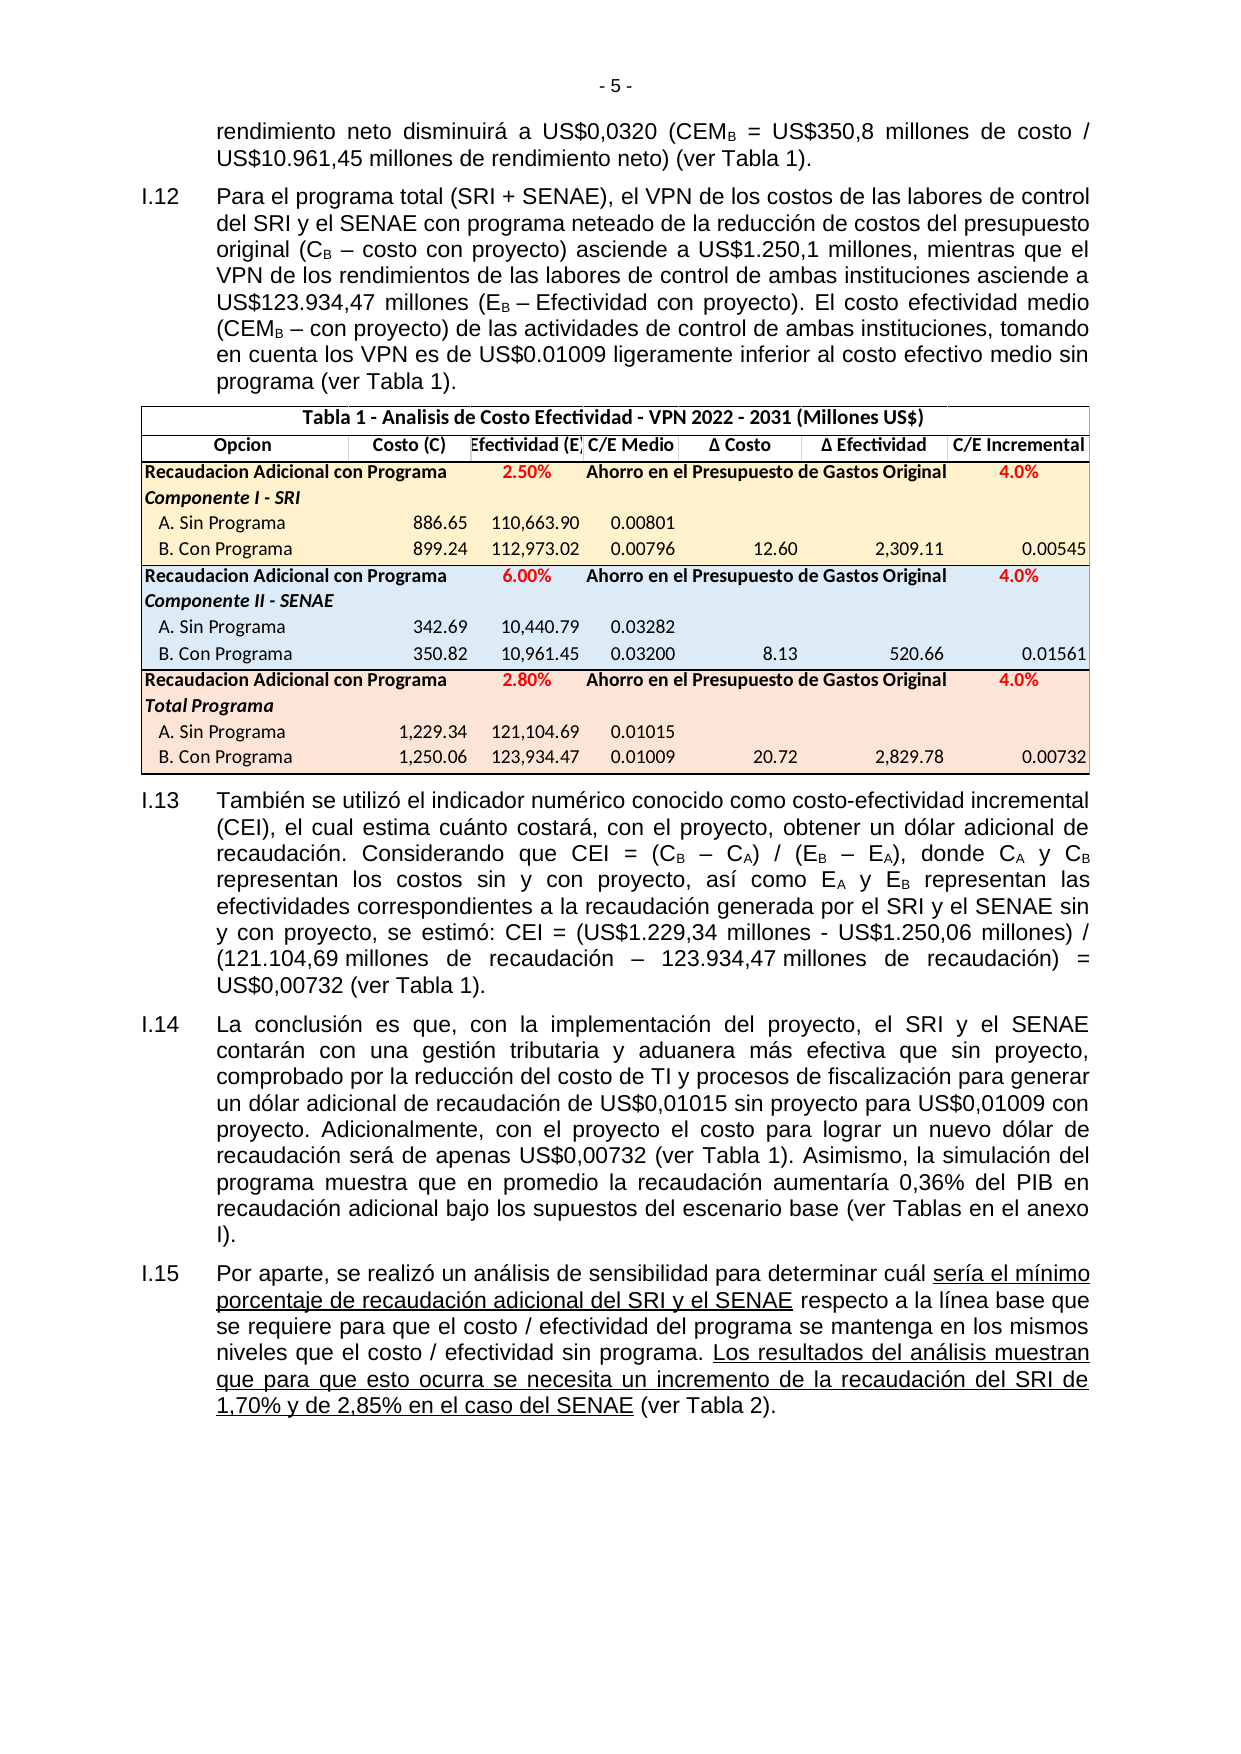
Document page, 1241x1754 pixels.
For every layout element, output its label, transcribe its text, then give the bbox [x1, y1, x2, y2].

list La conclusión es que, con la implementación del proyecto, el SRI y el SENAE contarán con una gestión tributaria y aduanera más efectiva que sin proyecto, comprobado por la reducción del costo de TI y procesos de fiscalización para generar un dólar adicional de recaudación de US$0,01015 sin proyecto para US$0,01009 con proyecto. Adicionalmente, con el proyecto el costo para lograr un nuevo dólar de recaudación será de apenas US$0,00732 (ver Tabla 1). Asimismo, la simulación del programa muestra que en promedio la recaudación aumentaría 0,36% del PIB en recaudación adicional bajo los supuestos del escenario base (ver Tablas en el anexo I). [141, 1011, 1090, 1248]
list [141, 118, 1090, 171]
list Para el programa total (SRI + SENAE), el VPN de los costos de las labores de control del SRI y el SENAE con programa neteado de la reducción de costos del presupuesto original (CB – costo con proyecto) asciende a US$1.250,1 millones, mientras que el VPN de los rendimientos de las labores de control de ambas instituciones asciende a US$123.934,47 millones (EB – Efectividad con proyecto). El costo efectividad medio (CEMB – con proyecto) de las actividades de control de ambas instituciones, tomando en cuenta los VPN es de US$0.01009 ligeramente inferior al costo efectivo medio sin programa (ver Tabla 1). [141, 183, 1090, 394]
list También se utilizó el indicador numérico conocido como costo-efectividad incremental (CEI), el cual estima cuánto costará, con el proyecto, obtener un dólar adicional de recaudación. Considerando que CEI = (CB – CA) / (EB – EA), donde CA y CB representan los costos sin y con proyecto, así como EA y EB representan las efectividades correspondientes a la recaudación generada por el SRI y el SENAE sin y con proyecto, se estimó: CEI = (US$1.229,34 millones - US$1.250,06 millones) / (121.104,69 millones de recaudación – 123.934,47 millones de recaudación) = US$0,00732 (ver Tabla 1). [141, 787, 1090, 998]
list Por aparte, se realizó un análisis de sensibilidad para determinar cuál sería el mínimo porcentaje de recaudación adicional del SRI y el SENAE respecto a la línea base que se requiere para que el costo / efectividad del programa se mantenga en los mismos niveles que el costo / efectividad sin programa. Los resultados del análisis muestran que para que esto ocurra se necesita un incremento de la recaudación del SRI de 1,70% y de 2,85% en el caso del SENAE (ver Tabla 2). [141, 1260, 1090, 1418]
